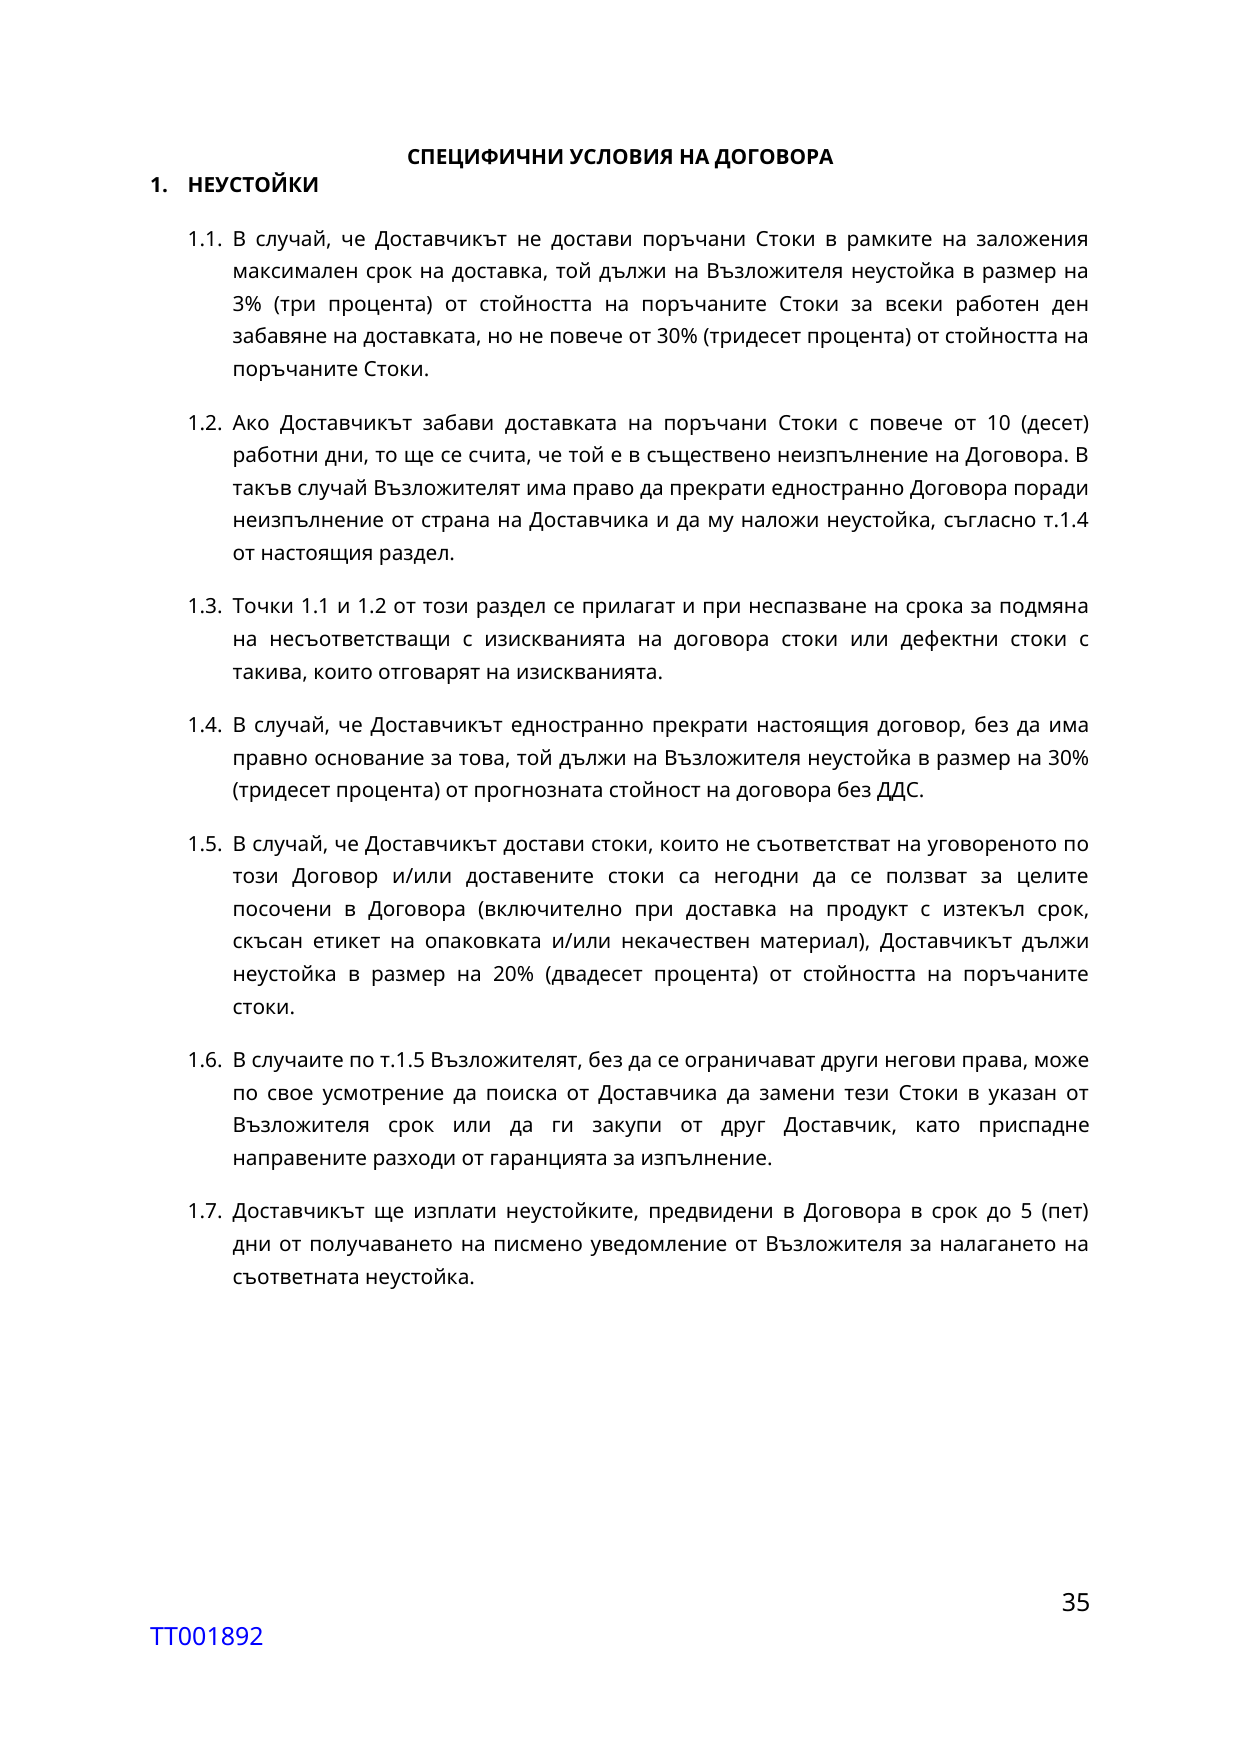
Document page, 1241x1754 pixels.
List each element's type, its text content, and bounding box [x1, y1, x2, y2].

list Доставчикът ще изплати неустойките, предвидени в Договора в срок до 5 (пет) дни от получаването на писмено уведомление от Възложителя за налагането на съответната неустойка. [187, 1197, 1090, 1290]
text СПЕЦИФИЧНИ УСЛОВИЯ НА ДОГОВОРА [150, 142, 1090, 170]
list В случай, че Доставчикът едностранно прекрати настоящия договор, без да има правно основание за това, той дължи на Възложителя неустойка в размер на 30% (тридесет процента) от прогнозната стойност на договора без ДДС. [187, 710, 1090, 804]
list В случай, че Доставчикът достави стоки, които не съответстват на уговореното по този Договор и/или доставените стоки са негодни да се ползват за целите посочени в Договора (включително при доставка на продукт с изтекъл срок, скъсан етикет на опаковката и/или некачествен материал), Доставчикът дължи неустойка в размер на 20% (двадесет процента) от стойността на поръчаните стоки. [187, 829, 1090, 1020]
list НЕУСТОЙКИ [150, 170, 1090, 199]
list В случаите по т.1.5 Възложителят, без да се ограничават други негови права, може по свое усмотрение да поиска от Доставчика да замени тези Стоки в указан от Възложителя срок или да ги закупи от друг Доставчик, като приспадне направените разходи от гаранцията за изпълнение. [187, 1045, 1090, 1172]
list В случай, че Доставчикът не достави поръчани Стоки в рамките на заложения максимален срок на доставка, той дължи на Възложителя неустойка в размер на 3% (три процента) от стойността на поръчаните Стоки за всеки работен ден забавяне на доставката, но не повече от 30% (тридесет процента) от стойността на поръчаните Стоки. [187, 224, 1090, 383]
list Ако Доставчикът забави доставката на поръчани Стоки с повече от 10 (десет) работни дни, то ще се счита, че той е в съществено неизпълнение на Договора. В такъв случай Възложителят има право да прекрати едностранно Договора поради неизпълнение от страна на Доставчика и да му наложи неустойка, съгласно т.1.4 от настоящия раздел. [187, 408, 1090, 567]
list Точки 1.1 и 1.2 от този раздел се прилагат и при неспазване на срока за подмяна на несъответстващи с изискванията на договора стоки или дефектни стоки с такива, които отговарят на изискванията. [187, 592, 1090, 685]
